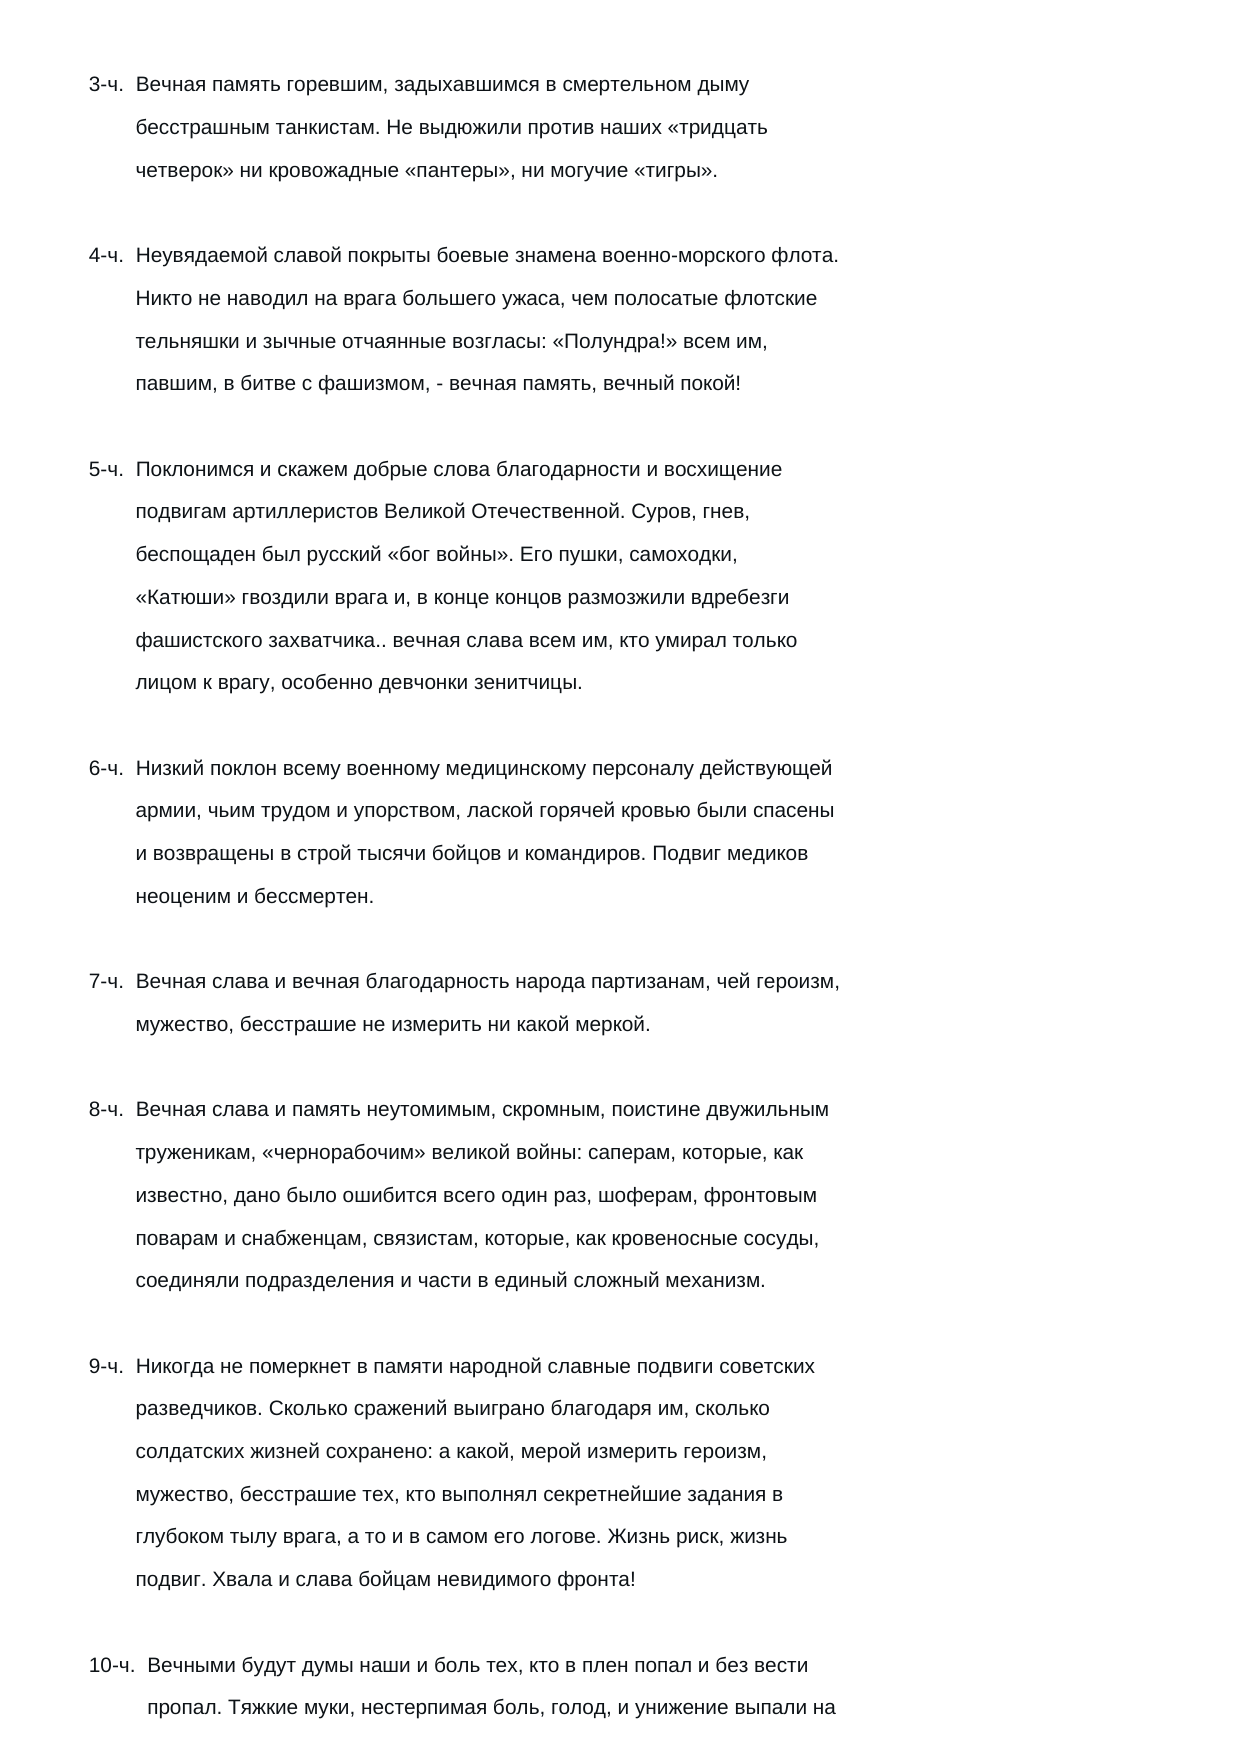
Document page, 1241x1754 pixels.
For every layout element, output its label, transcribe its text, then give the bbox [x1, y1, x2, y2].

text солдатских жизней сохранено: а какой, мерой измерить героизм, [89, 1439, 1152, 1463]
text беспощаден был русский «бог войны». Его пушки, самоходки, [89, 542, 1152, 566]
text известно, дано было ошибится всего один раз, шоферам, фронтовым [89, 1183, 1152, 1207]
text и возвращены в строй тысячи бойцов и командиров. Подвиг медиков [89, 841, 1152, 865]
text 5-ч. Поклонимся и скажем добрые слова благодарности и восхищение [89, 457, 1152, 481]
text 3-ч. Вечная память горевшим, задыхавшимся в смертельном дыму [89, 72, 1152, 96]
text армии, чьим трудом и упорством, лаской горячей кровью были спасены [89, 798, 1152, 822]
text поварам и снабженцам, связистам, которые, как кровеносные сосуды, [89, 1225, 1152, 1249]
text пропал. Тяжкие муки, нестерпимая боль, голод, и унижение выпали на [89, 1695, 1152, 1719]
text четверок» ни кровожадные «пантеры», ни могучие «тигры». [89, 158, 1152, 182]
text бесстрашным танкистам. Не выдюжили против наших «тридцать [89, 115, 1152, 139]
text соединяли подразделения и части в единый сложный механизм. [89, 1268, 1152, 1292]
text 7-ч. Вечная слава и вечная благодарность народа партизанам, чей героизм, [89, 969, 1152, 993]
text тельняшки и зычные отчаянные возгласы: «Полундра!» всем им, [89, 328, 1152, 352]
text фашистского захватчика.. вечная слава всем им, кто умирал только [89, 627, 1152, 651]
text глубоком тылу врага, а то и в самом его логове. Жизнь риск, жизнь [89, 1524, 1152, 1548]
text подвигам артиллеристов Великой Отечественной. Суров, гнев, [89, 499, 1152, 523]
text Никто не наводил на врага большего ужаса, чем полосатые флотские [89, 286, 1152, 310]
text подвиг. Хвала и слава бойцам невидимого фронта! [89, 1567, 1152, 1591]
text неоценим и бессмертен. [89, 884, 1152, 908]
text лицом к врагу, особенно девчонки зенитчицы. [89, 670, 1152, 694]
text мужество, бесстрашие не измерить ни какой меркой. [89, 1012, 1152, 1036]
text 10-ч. Вечными будут думы наши и боль тех, кто в плен попал и без вести [89, 1652, 1152, 1676]
text 6-ч. Низкий поклон всему военному медицинскому персоналу действующей [89, 756, 1152, 779]
text 9-ч. Никогда не померкнет в памяти народной славные подвиги советских [89, 1353, 1152, 1377]
text разведчиков. Сколько сражений выиграно благодаря им, сколько [89, 1396, 1152, 1420]
text 8-ч. Вечная слава и память неутомимым, скромным, поистине двужильным [89, 1097, 1152, 1121]
text 4-ч. Неувядаемой славой покрыты боевые знамена военно-морского флота. [89, 243, 1152, 267]
text труженикам, «чернорабочим» великой войны: саперам, которые, как [89, 1140, 1152, 1164]
text павшим, в битве с фашизмом, - вечная память, вечный покой! [89, 371, 1152, 395]
text «Катюши» гвоздили врага и, в конце концов размозжили вдребезги [89, 585, 1152, 609]
text мужество, бесстрашие тех, кто выполнял секретнейшие задания в [89, 1482, 1152, 1506]
